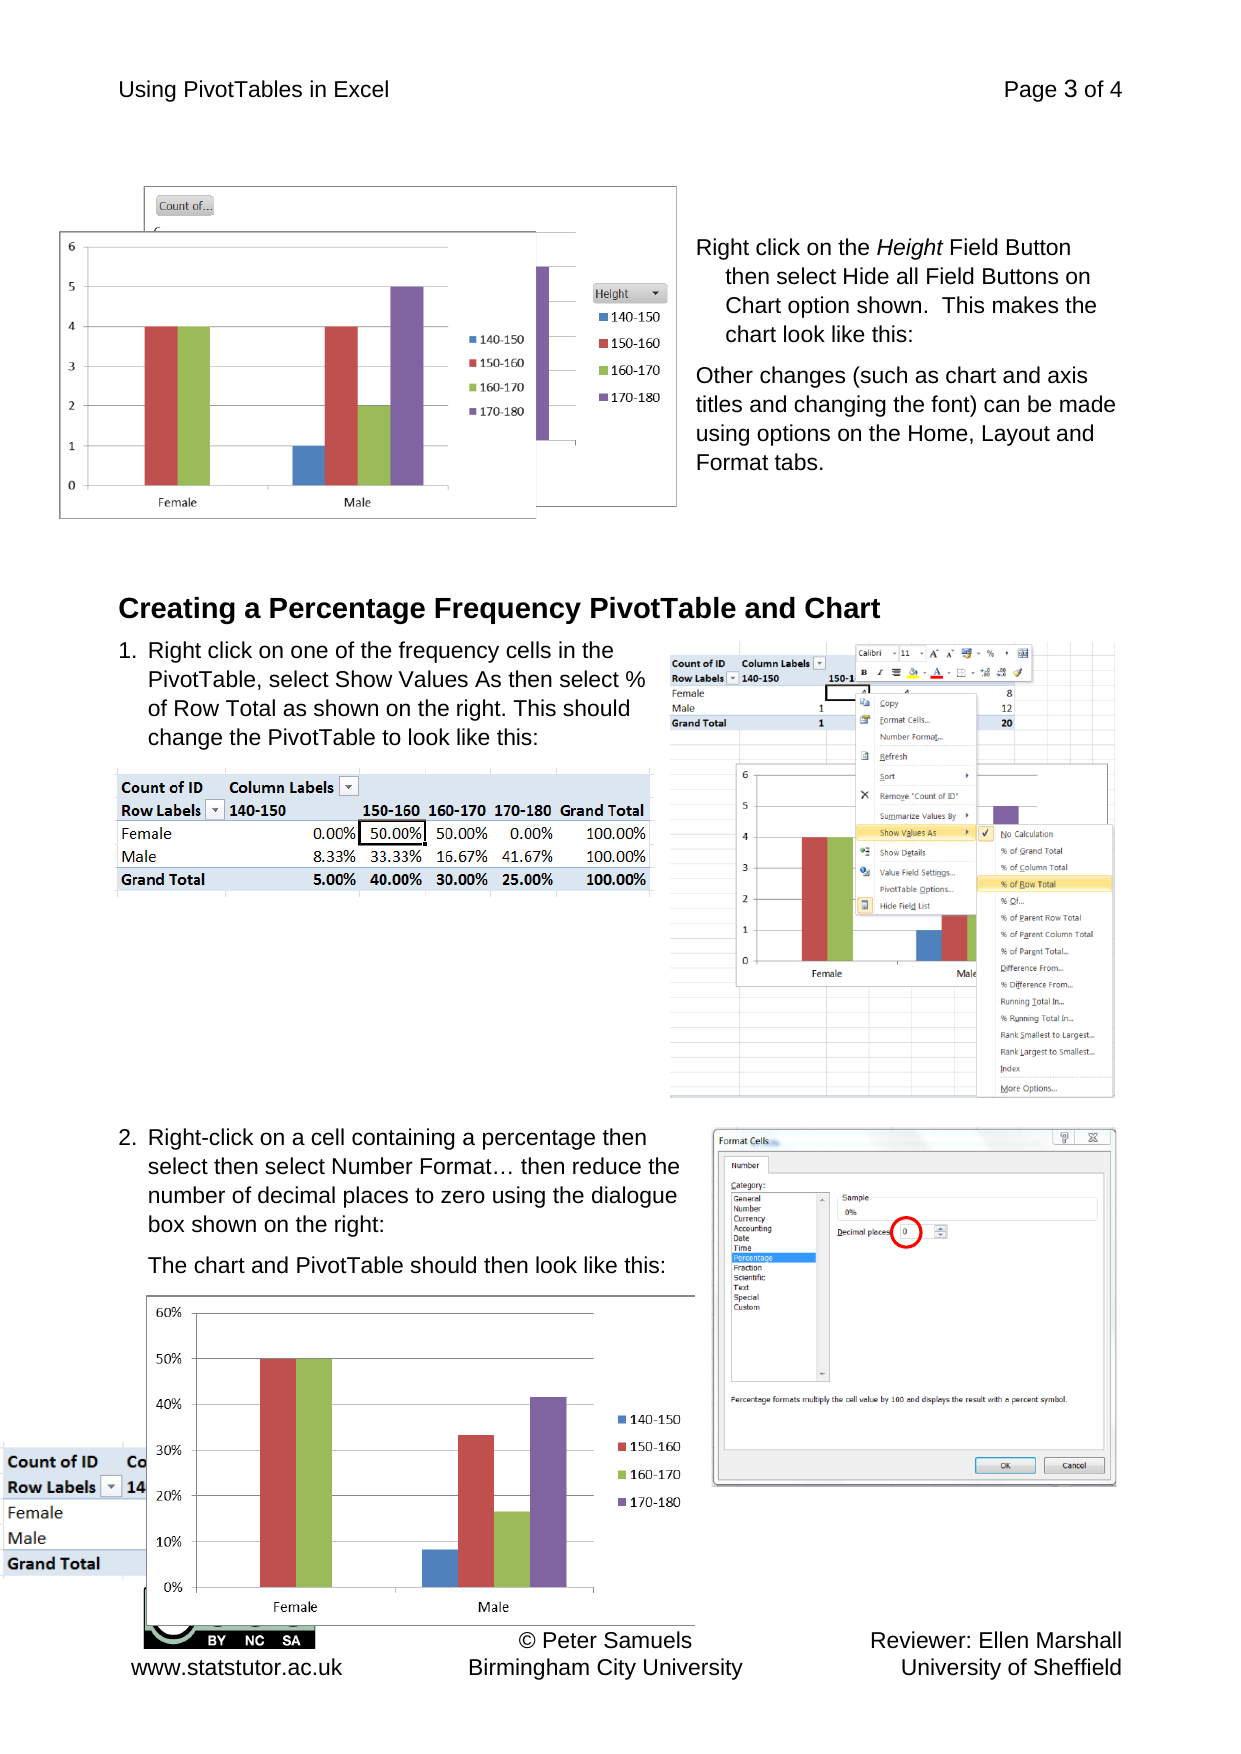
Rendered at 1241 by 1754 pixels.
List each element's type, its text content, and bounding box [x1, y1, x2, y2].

subtitle Creating a Percentage Frequency PivotTable and Chart [118, 591, 1122, 624]
picture [711, 1127, 1117, 1487]
picture [59, 186, 677, 519]
list Right click on one of the frequency cells in the PivotTable, select Show Values As then select % of Row Total as shown on the right. This should change the PivotTable to look like this: [118, 637, 1122, 750]
list Right-click on a cell containing a percentage then select then select Number Format… then reduce the number of decimal places to zero using the dialogue box shown on the right: [118, 1124, 1122, 1237]
picture [0, 1295, 695, 1626]
text The chart and PivotTable should then look like this: [148, 1252, 711, 1278]
text Other changes (such as chart and axis titles and changing the font) can be made using options on the Home, Layout and Format tabs. [677, 362, 1122, 476]
list Right click on the Height Field Button then select Hide all Field Buttons on Chart option shown. This makes the chart look like this: [677, 234, 1122, 347]
picture [670, 642, 1115, 1098]
picture [114, 768, 654, 897]
